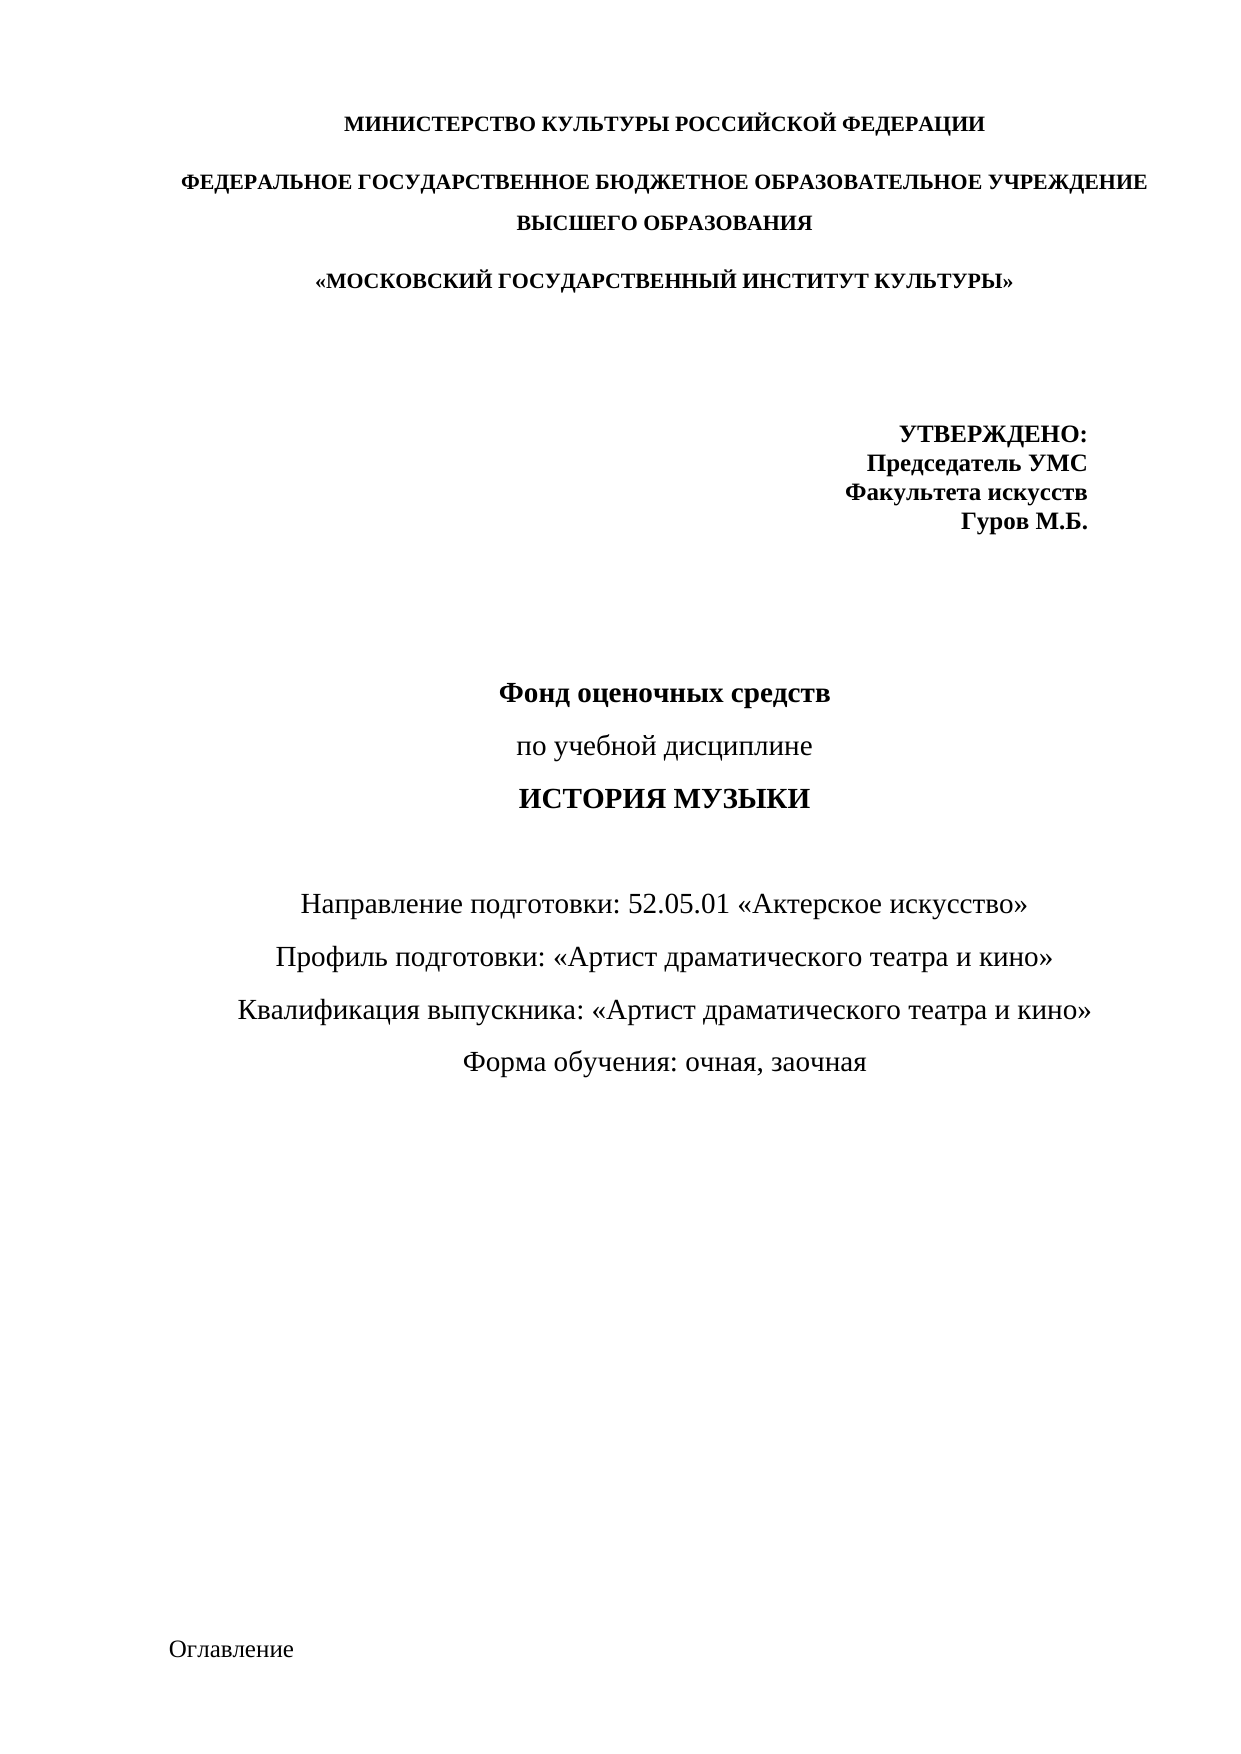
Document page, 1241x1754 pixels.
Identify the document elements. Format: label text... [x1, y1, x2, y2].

text Квалификация выпускника: «Артист драматического театра и кино» Форма обучения: очная, заочная [237, 992, 1092, 1078]
text Направление подготовки: 52.05.01 «Актерское искусство» Профиль подготовки: «Артист драматического театра и кино» [275, 886, 1053, 973]
subtitle ИСТОРИЯ МУЗЫКИ [181, 781, 1148, 815]
text МИНИСТЕРСТВО КУЛЬТУРЫ РОССИЙСКОЙ ФЕДЕРАЦИИ [181, 111, 1149, 136]
text ФЕДЕРАЛЬНОЕ ГОСУДАРСТВЕННОЕ БЮДЖЕТНОЕ ОБРАЗОВАТЕЛЬНОЕ УЧРЕЖДЕНИЕ ВЫСШЕГО ОБРАЗОВАНИЯ [181, 169, 1148, 236]
subtitle Оглавление [169, 1634, 1159, 1663]
text «МОСКОВСКИЙ ГОСУДАРСТВЕННЫЙ ИНСТИТУТ КУЛЬТУРЫ» [180, 268, 1148, 293]
subtitle Фонд оценочных средств [181, 676, 1149, 709]
table_header УТВЕРЖДЕНО: Председатель УМС Факультета искусств Гуров М.Б. [656, 420, 1099, 534]
text по учебной дисциплине [180, 728, 1148, 762]
